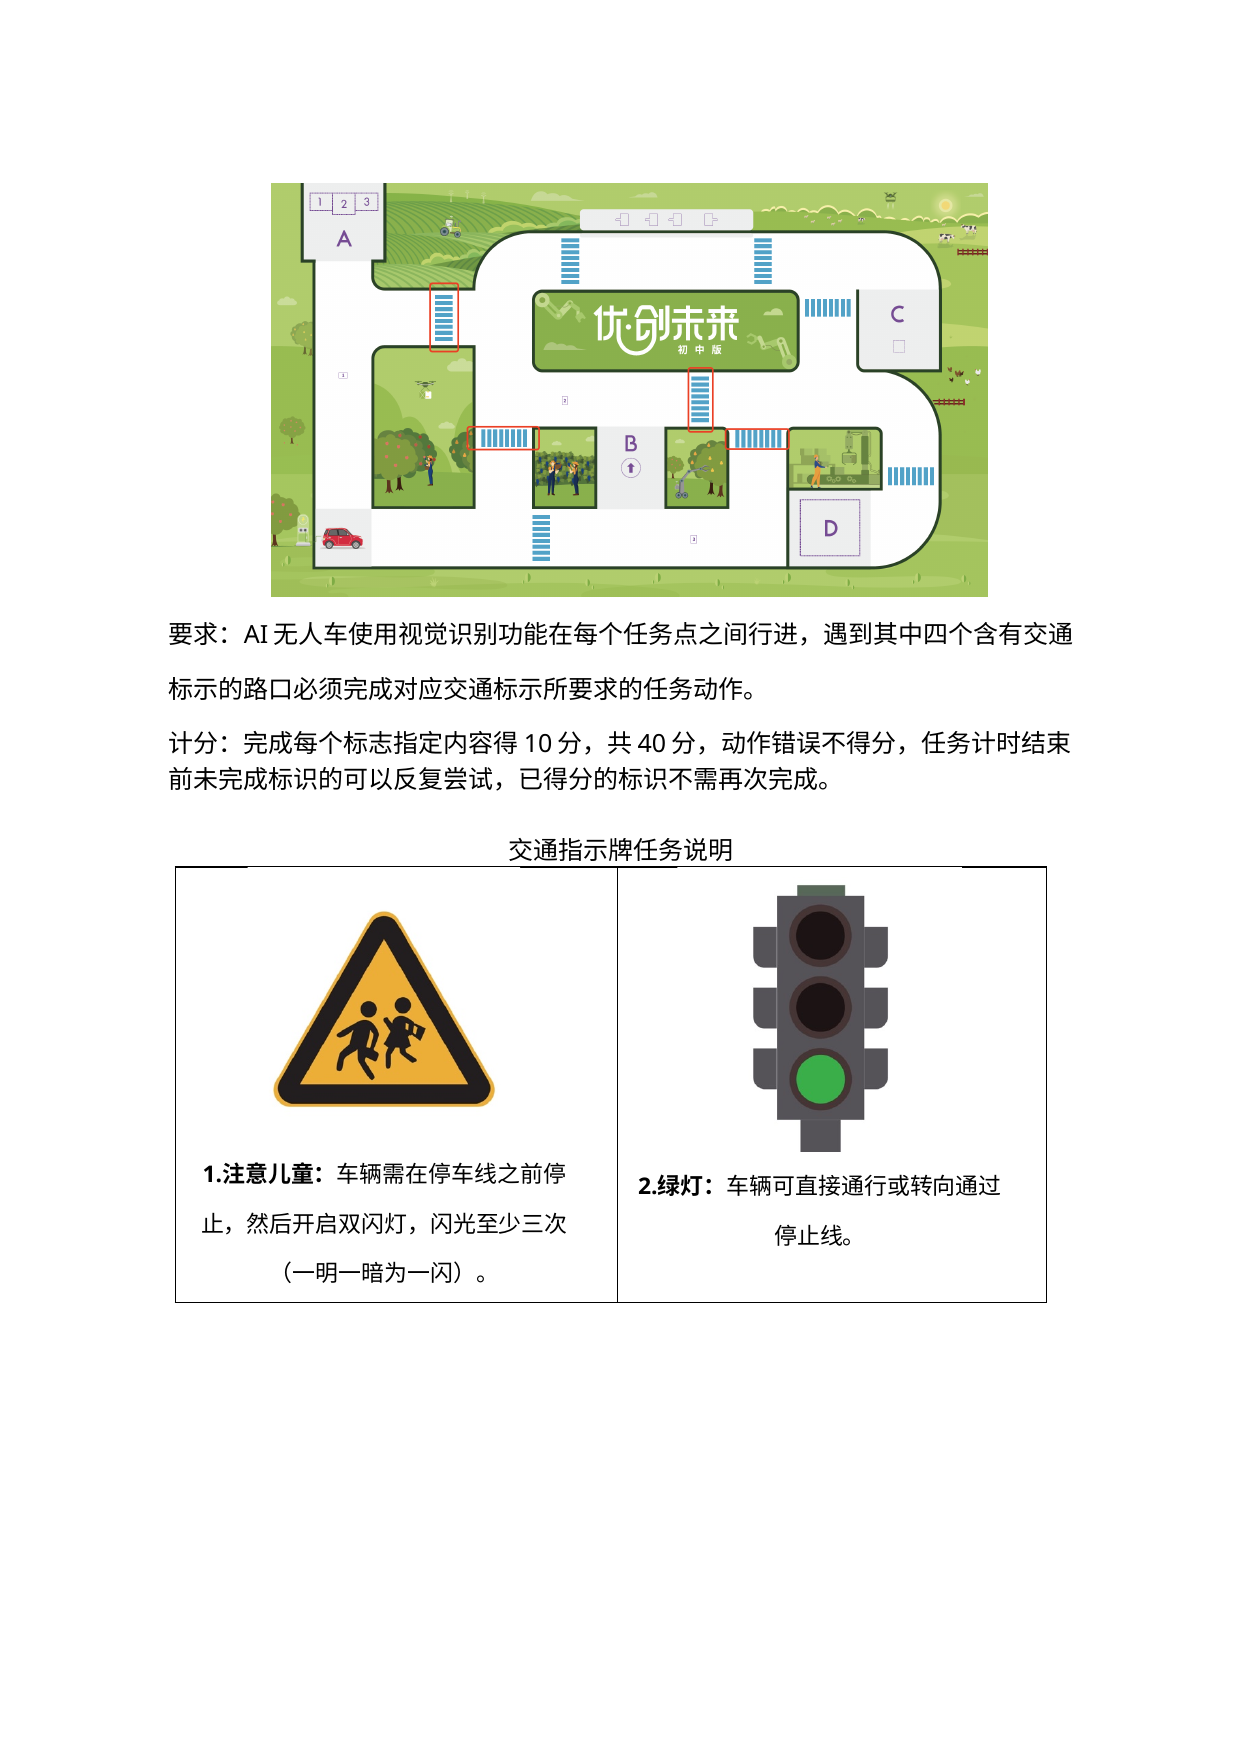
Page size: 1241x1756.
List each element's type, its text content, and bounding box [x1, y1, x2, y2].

text 计分：完成每个标志指定内容得10分，共40分，动作错误不得分，任务计时结束前未完成标识的可以反复尝试，已得分的标识不需再次完成。 [169, 723, 1090, 796]
table_header 1.注意儿童：车辆需在停车线之前停止，然后开启双闪灯，闪光至少三次（一明一暗为一闪）。 [176, 868, 617, 1302]
picture [271, 183, 988, 598]
list 要求：AI无人车使用视觉识别功能在每个任务点之间行进，遇到其中四个含有交通标示的路口必须完成对应交通标示所要求的任务动作。 [169, 615, 1090, 705]
text 交通指示牌任务说明 [131, 830, 1090, 866]
picture [677, 867, 962, 1152]
table_header 2.绿灯：车辆可直接通行或转向通过停止线。 [618, 868, 1046, 1302]
picture [247, 867, 521, 1140]
